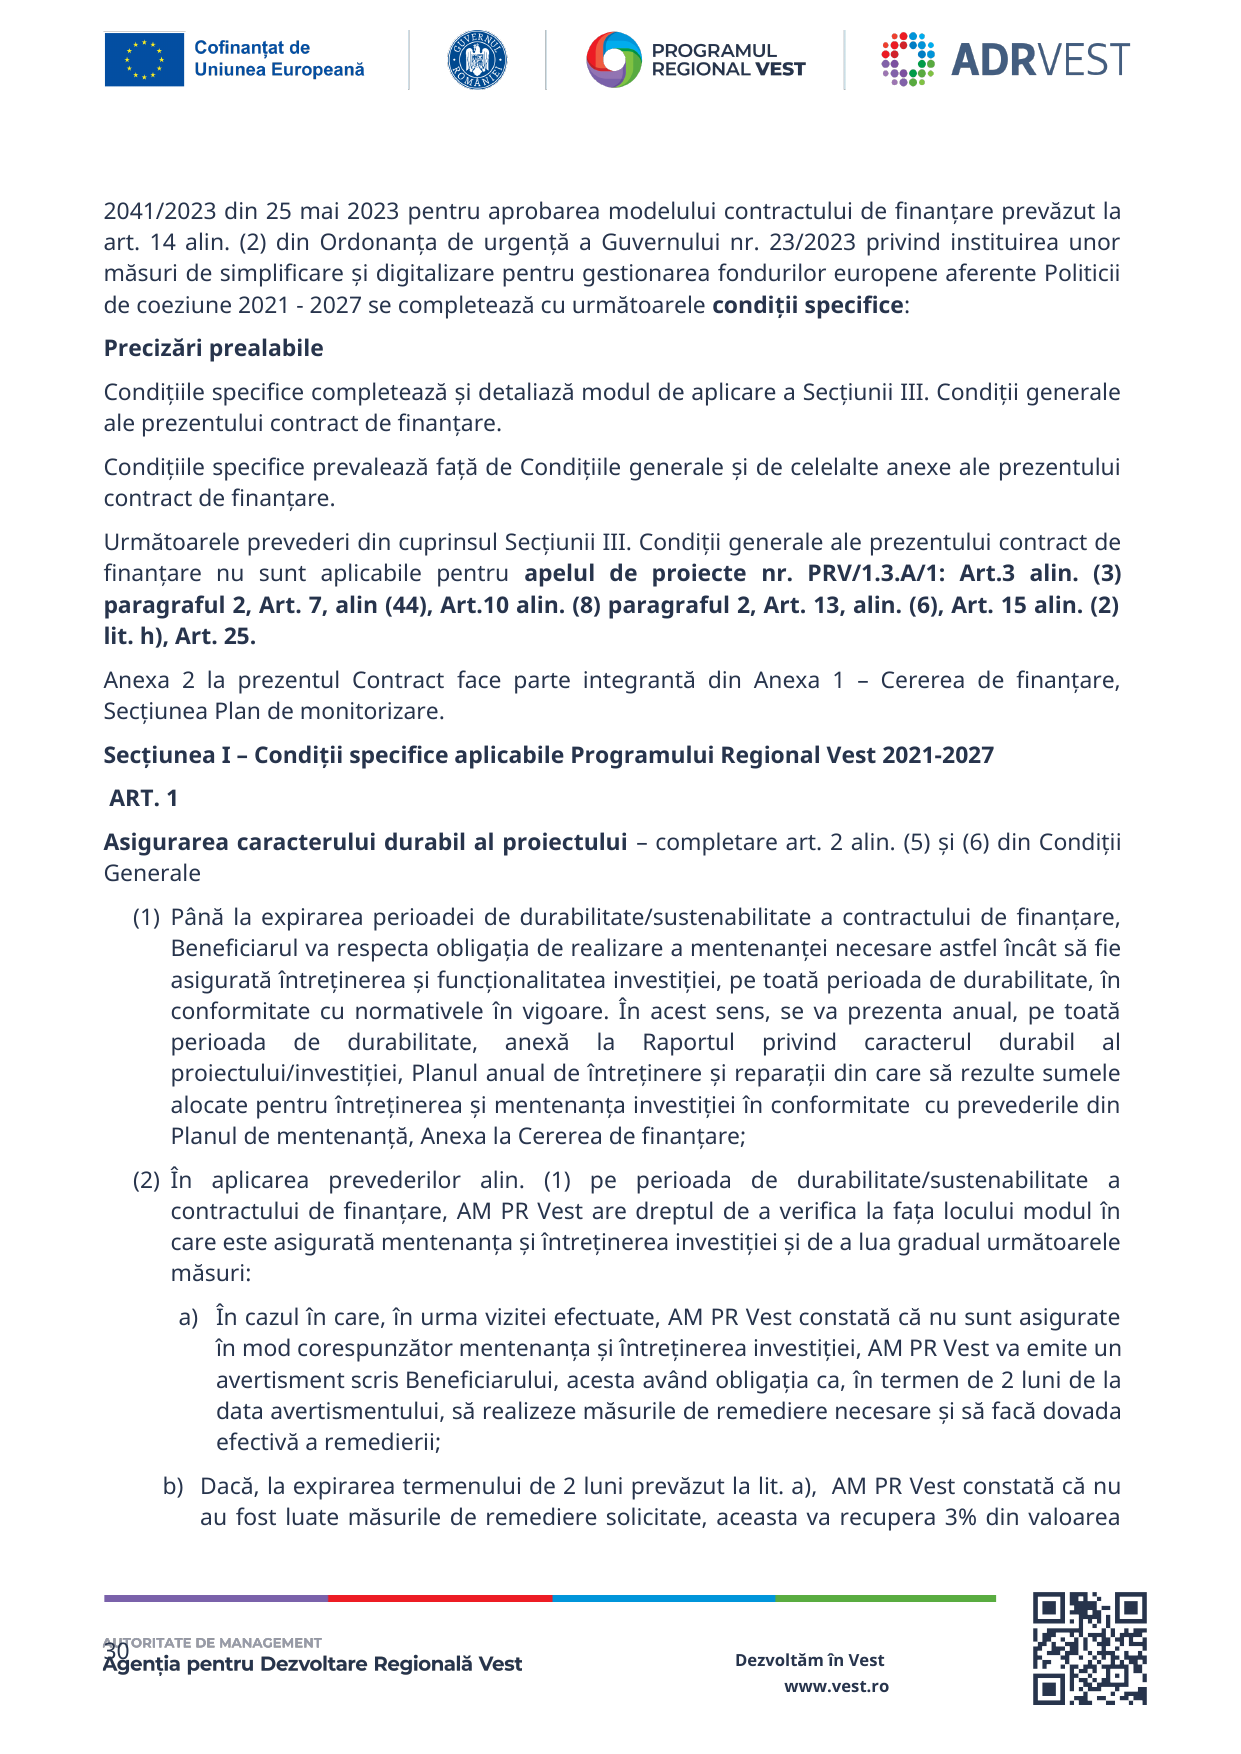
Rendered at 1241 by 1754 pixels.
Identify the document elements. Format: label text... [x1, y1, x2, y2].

text ART. 1 [103, 782, 1122, 814]
picture [103, 30, 1131, 90]
text Precizări prealabile [103, 332, 1122, 364]
list În aplicarea prevederilor alin. (1) pe perioada de durabilitate/sustenabilitate a contractului de finanțare, AM PR Vest are dreptul de a verifica la fața locului modul în care este asigurată mentenanța și întreținerea investiției și de a lua gradual următoarele măsuri: [133, 1164, 1122, 1289]
text Secțiunea I – Condiții specifice aplicabile Programului Regional Vest 2021-2027 [103, 739, 1122, 770]
list Până la expirarea perioadei de durabilitate/sustenabilitate a contractului de finanțare, Beneficiarul va respecta obligația de realizare a mentenanței necesare astfel încât să fie asigurată întreținerea și funcționalitatea investiției, pe toată perioada de durabilitate, în conformitate cu normativele în vigoare. În acest sens, se va prezenta anual, pe toată perioada de durabilitate, anexă la Raportul privind caracterul durabil al proiectului/investiției, Planul anual de întreținere și reparații din care să rezulte sumele alocate pentru întreținerea și mentenanța investiției în conformitate cu prevederile din Planul de mentenanță, Anexa la Cererea de finanțare; [133, 901, 1122, 1151]
text Anexa 2 la prezentul Contract face parte integrantă din Anexa 1 – Cererea de finanțare, Secțiunea Plan de monitorizare. [103, 664, 1122, 726]
text Următoarele prevederi din cuprinsul Secțiunii III. Condiții generale ale prezentului contract de finanțare nu sunt aplicabile pentru apelul de proiecte nr. PRV/1.3.A/1: Art.3 alin. (3) paragraful 2, Art. 7, alin (44), Art.10 alin. (8) paragraful 2, Art. 13, alin. (6), Art. 15 alin. (2) lit. h), Art. 25. [103, 526, 1122, 651]
text Asigurarea caracterului durabil al proiectului – completare art. 2 alin. (5) și (6) din Condiții Generale [103, 826, 1122, 889]
list În cazul în care, în urma vizitei efectuate, AM PR Vest constată că nu sunt asigurate în mod corespunzător mentenanța și întreținerea investiției, AM PR Vest va emite un avertisment scris Beneficiarului, acesta având obligația ca, în termen de 2 luni de la data avertismentului, să realizeze măsurile de remediere necesare și să facă dovada efectivă a remedierii; [178, 1301, 1122, 1457]
text Condițiile specifice completează și detaliază modul de aplicare a Secțiunii III. Condiții generale ale prezentului contract de finanțare. [103, 376, 1122, 439]
picture [1025, 1583, 1156, 1714]
text Condițiile specifice prevalează față de Condițiile generale și de celelalte anexe ale prezentului contract de finanțare. [103, 451, 1122, 514]
